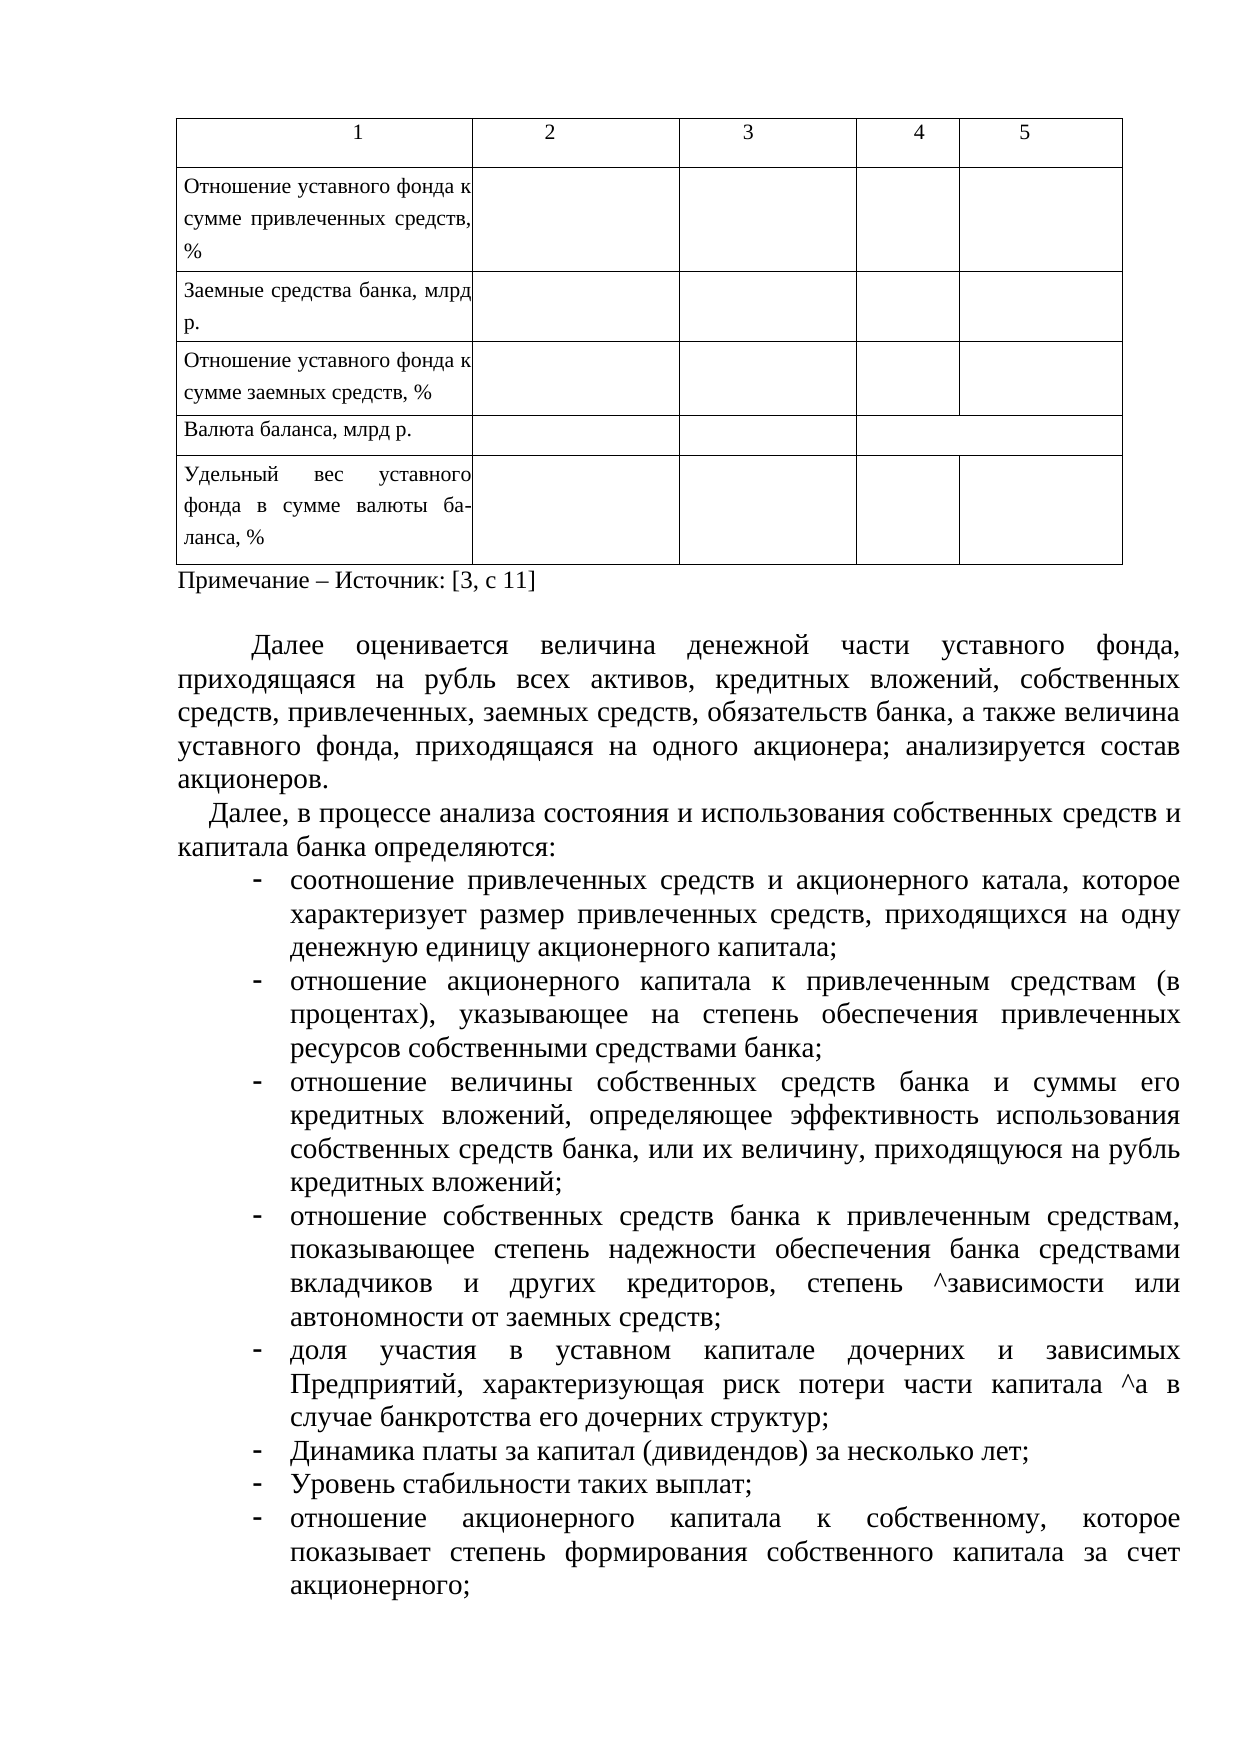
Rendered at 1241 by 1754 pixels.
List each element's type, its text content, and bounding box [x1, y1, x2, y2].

table_cell Заемные средства банка, млрд р. [177, 272, 472, 341]
table_cell Отношение уставного фонда к сумме привлеченных средств, % [177, 168, 472, 271]
table_cell [473, 342, 679, 415]
table_header 4 [857, 119, 959, 167]
list соотношение привлеченных средств и акционерного катала, которое характеризует размер привлеченных средств, приходящихся на одну денежную единицу акционерного капитала; [252, 862, 1181, 963]
table_cell [680, 342, 856, 415]
table_cell [960, 272, 1122, 341]
text Примечание – Источник: [3, с 11] [177, 565, 1181, 594]
table_cell [473, 168, 679, 271]
table_header 2 [473, 119, 679, 167]
table_cell [857, 168, 959, 271]
table_cell [960, 456, 1122, 564]
text Далее, в процессе анализа состояния и использования собственных средств и капитала банка определяются: [177, 795, 1181, 862]
table_header 5 [960, 119, 1122, 167]
table_cell [857, 416, 1122, 455]
table_cell [857, 456, 959, 564]
table_cell Удельный вес уставного фонда в сумме валюты баланса, % [177, 456, 472, 564]
list отношение величины собственных средств банка и суммы его кредитных вложений, определяющее эффективность использования собственных средств банка, или их величину, приходящуюся на рубль кредитных вложений; [252, 1064, 1181, 1198]
table_cell [680, 416, 856, 455]
list отношение акционерного капитала к собственному, которое показывает степень формирования собственного капитала за счет акционерного; [252, 1500, 1181, 1601]
table_cell [473, 416, 679, 455]
table_cell [473, 272, 679, 341]
table_header 1 [177, 119, 472, 167]
table_cell Валюта баланса, млрд р. [177, 416, 472, 455]
table_cell Отношение уставного фонда к сумме заемных средств, % [177, 342, 472, 415]
table_cell [473, 456, 679, 564]
table_header 3 [680, 119, 856, 167]
list Уровень стабильности таких выплат; [252, 1467, 1181, 1500]
table_cell [960, 168, 1122, 271]
text Далее оценивается величина денежной части уставного фонда, приходящаяся на рубль всех активов, кредитных вложений, собственных средств, привлеченных, заемных средств, обязательств банка, а также величина уставного фонда, приходящаяся на одного акционера; анализируется состав акционеров. [177, 627, 1181, 795]
list отношение собственных средств банка к привлеченным средствам, показывающее степень надежности обеспечения банка средствами вкладчиков и других кредиторов, степень ^зависимости или автономности от заемных средств; [252, 1198, 1181, 1332]
table_cell [857, 272, 959, 341]
table_cell [857, 342, 959, 415]
table_cell [680, 168, 856, 271]
list отношение акционерного капитала к привлеченным средствам (в процентах), указывающее на степень обеспечения привлеченных ресурсов собственными средствами банка; [252, 963, 1181, 1064]
table_cell [680, 272, 856, 341]
list доля участия в уставном капитале дочерних и зависимых Предприятий, характеризующая риск потери части капитала ^а в случае банкротства его дочерних структур; [252, 1332, 1181, 1433]
table_cell [680, 456, 856, 564]
table_cell [960, 342, 1122, 415]
list Динамика платы за капитал (дивидендов) за несколько лет; [252, 1433, 1181, 1467]
